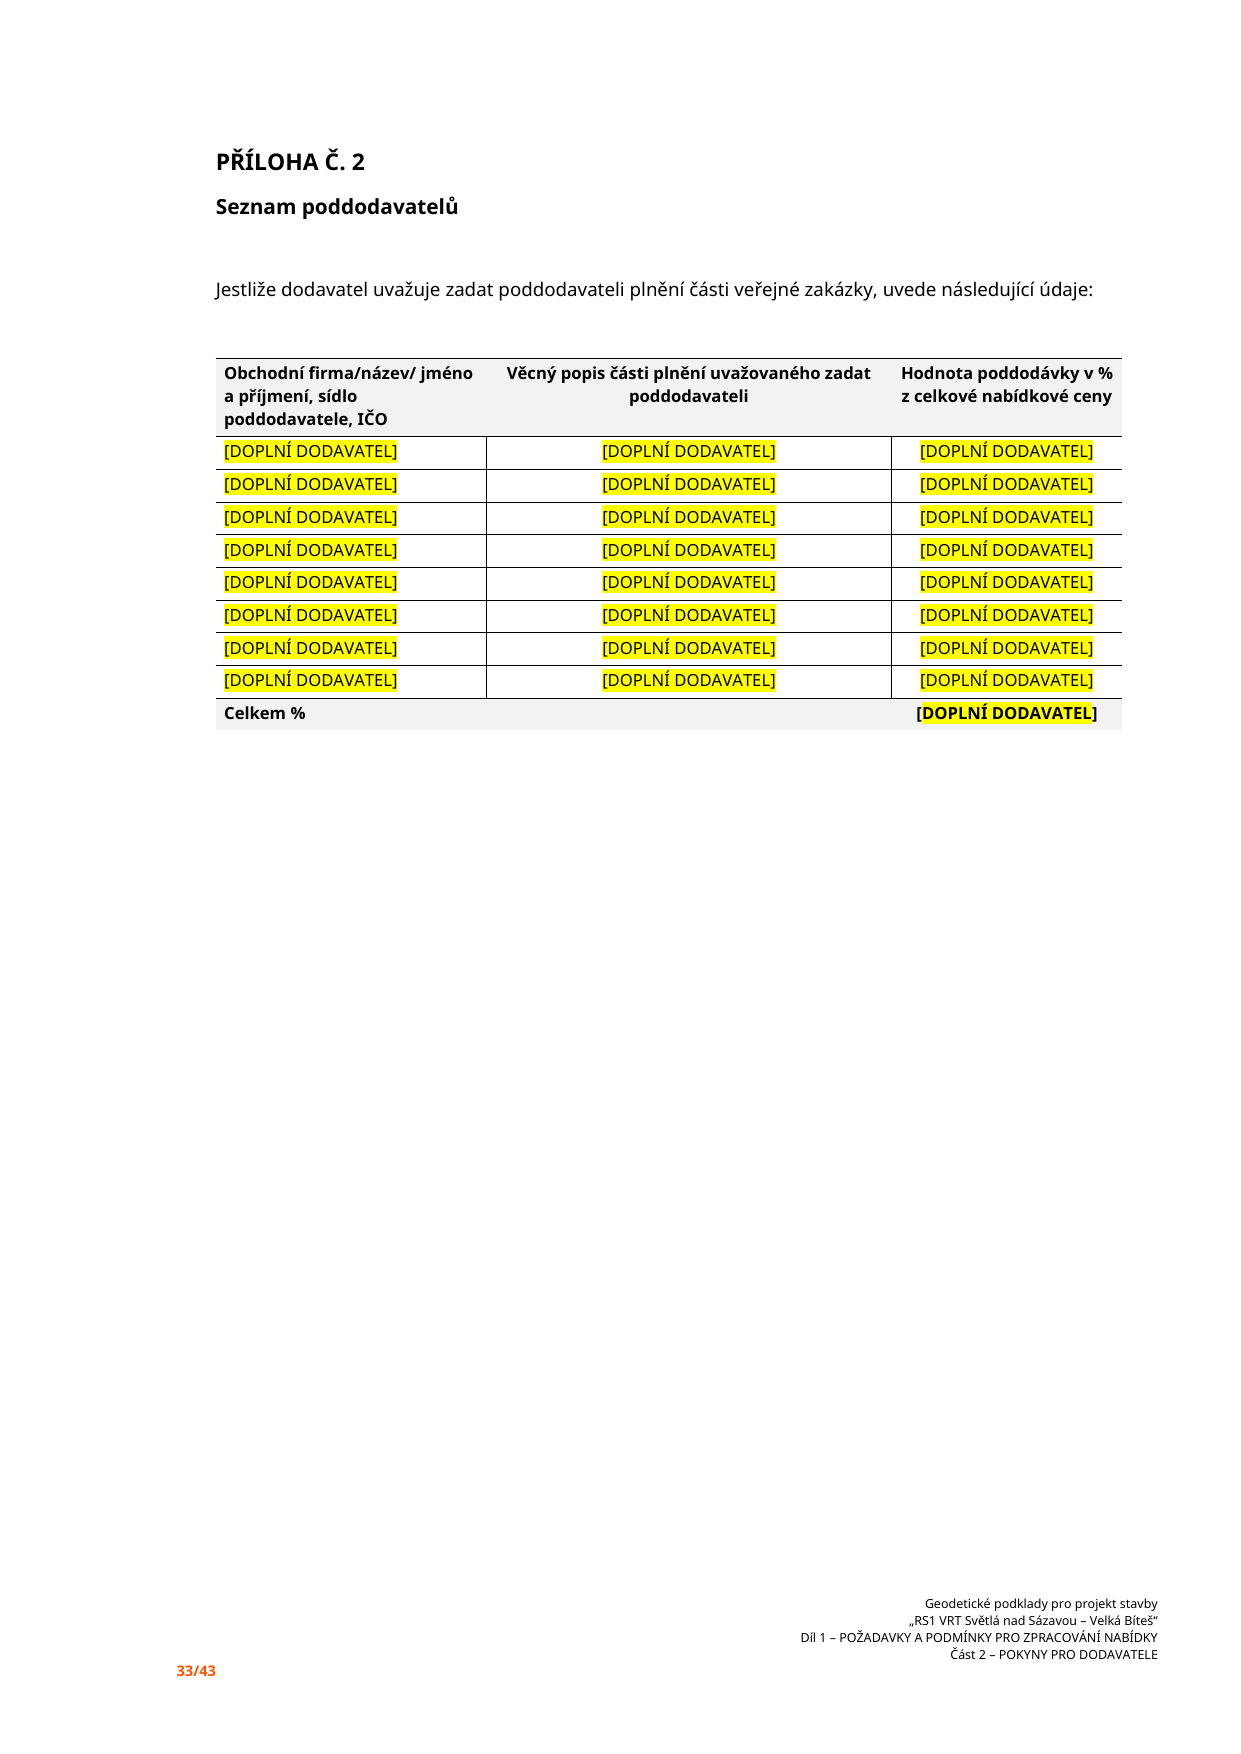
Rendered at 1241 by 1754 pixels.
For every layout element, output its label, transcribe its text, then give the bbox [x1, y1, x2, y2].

table_cell [DOPLNÍ DODAVATEL] [892, 470, 1122, 501]
table_cell [DOPLNÍ DODAVATEL] [892, 535, 1122, 567]
table_cell [DOPLNÍ DODAVATEL] [216, 568, 486, 599]
table_cell [DOPLNÍ DODAVATEL] [892, 666, 1122, 698]
table_cell [DOPLNÍ DODAVATEL] [892, 437, 1122, 469]
table_cell [DOPLNÍ DODAVATEL] [892, 633, 1122, 665]
table_cell [DOPLNÍ DODAVATEL] [487, 535, 891, 567]
table_cell [DOPLNÍ DODAVATEL] [487, 666, 891, 698]
table_cell [DOPLNÍ DODAVATEL] [487, 437, 891, 469]
table_cell [DOPLNÍ DODAVATEL] [487, 601, 891, 632]
table_cell [DOPLNÍ DODAVATEL] [892, 601, 1122, 632]
table_cell [DOPLNÍ DODAVATEL] [892, 568, 1122, 599]
table_cell [DOPLNÍ DODAVATEL] [216, 666, 486, 698]
table_cell [DOPLNÍ DODAVATEL] [487, 470, 891, 501]
table_header Hodnota poddodávky v % z celkové nabídkové ceny [891, 359, 1122, 436]
table_cell [DOPLNÍ DODAVATEL] [487, 568, 891, 599]
table_header Věcný popis části plnění uvažovaného zadat poddodavateli [486, 359, 891, 436]
table_cell [DOPLNÍ DODAVATEL] [216, 535, 486, 567]
table_header Obchodní firma/název/ jméno a příjmení, sídlo poddodavatele, IČO [216, 359, 486, 436]
table_cell [DOPLNÍ DODAVATEL] [216, 601, 486, 632]
table_cell [DOPLNÍ DODAVATEL] [487, 633, 891, 665]
table_cell [DOPLNÍ DODAVATEL] [216, 633, 486, 665]
text Seznam poddodavatelů [216, 192, 1122, 221]
table_cell [486, 699, 891, 730]
table_cell [DOPLNÍ DODAVATEL] [216, 437, 486, 469]
table_cell [DOPLNÍ DODAVATEL] [487, 503, 891, 534]
table_cell [DOPLNÍ DODAVATEL] [216, 503, 486, 534]
table_cell Celkem % [216, 699, 486, 730]
text Jestliže dodavatel uvažuje zadat poddodavateli plnění části veřejné zakázky, uvede následující údaje: [216, 277, 1122, 302]
table_cell [DOPLNÍ DODAVATEL] [892, 503, 1122, 534]
text Příloha č. 2 [216, 146, 1122, 177]
table_cell [DOPLNÍ DODAVATEL] [891, 699, 1122, 730]
table_cell [DOPLNÍ DODAVATEL] [216, 470, 486, 501]
